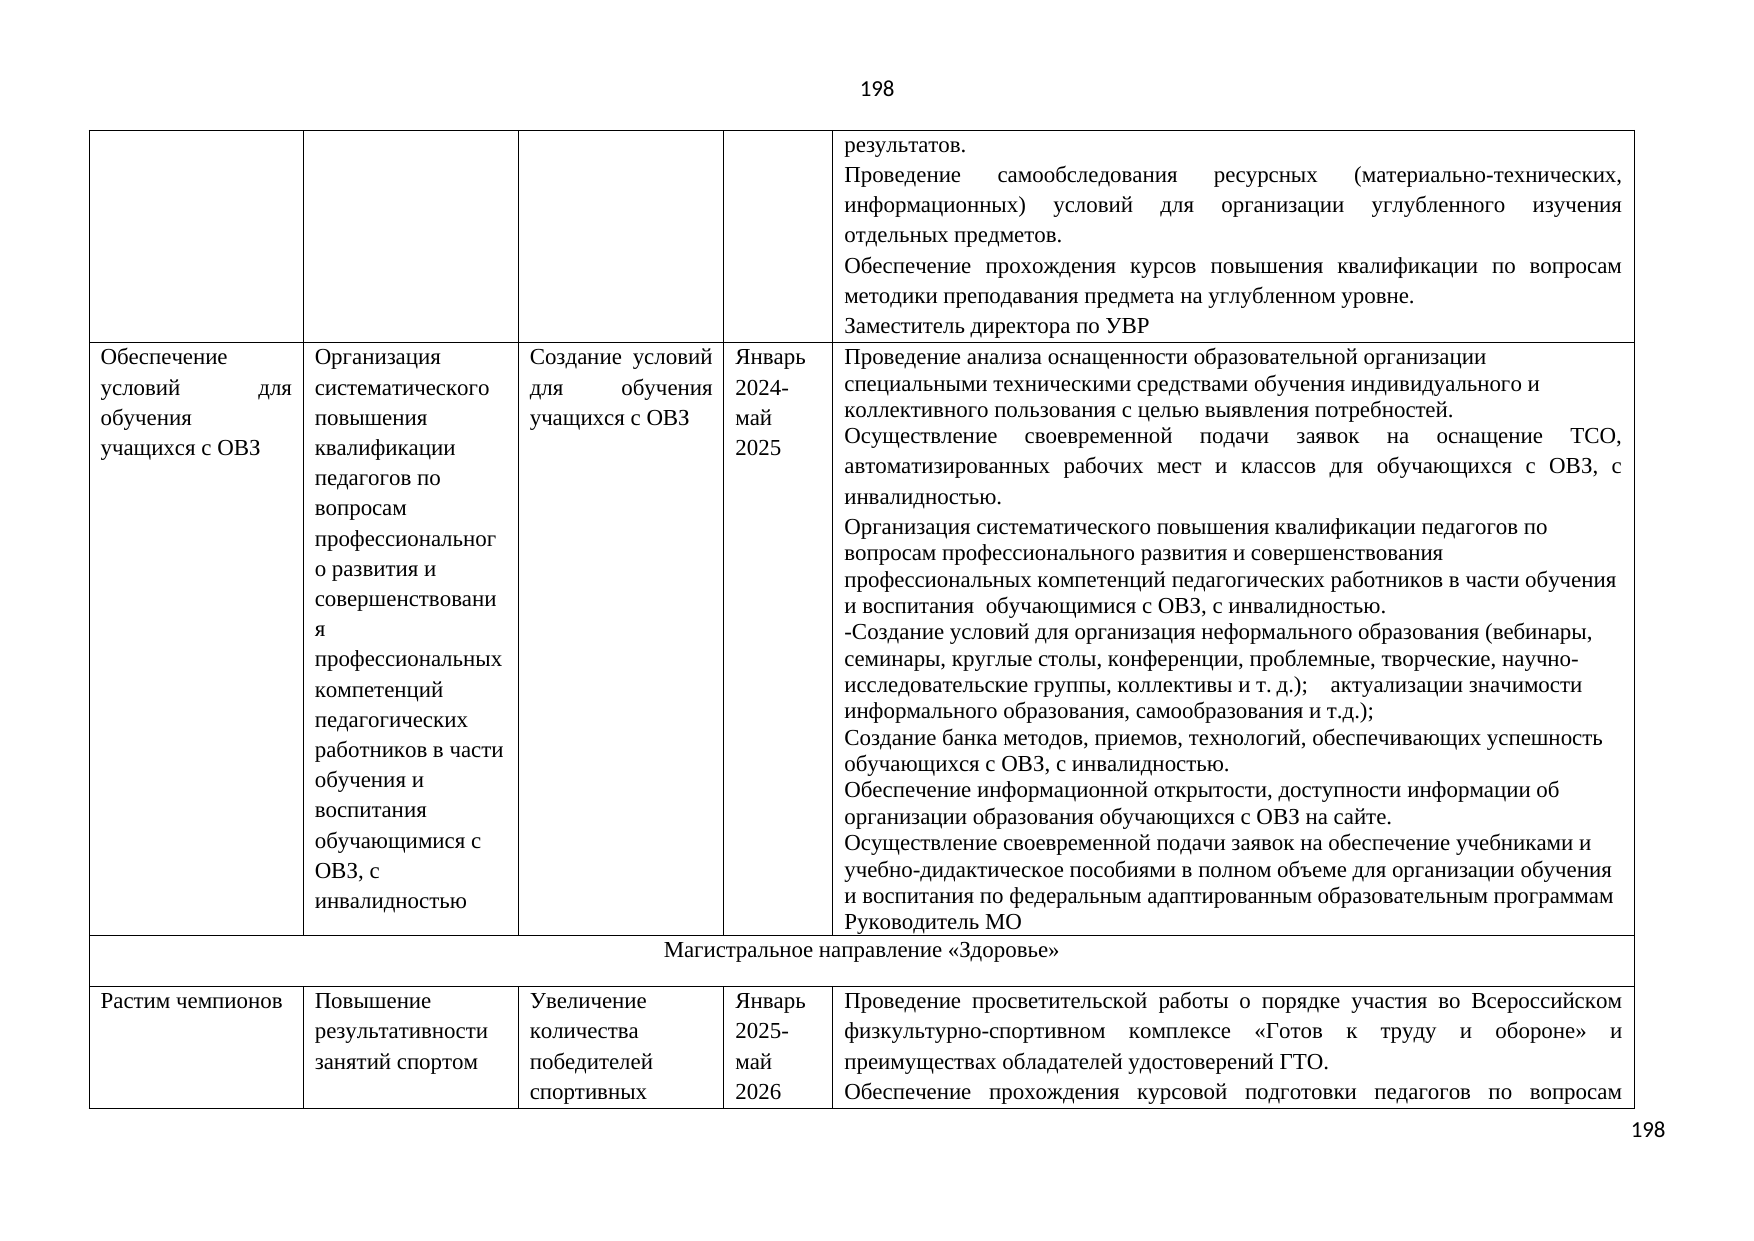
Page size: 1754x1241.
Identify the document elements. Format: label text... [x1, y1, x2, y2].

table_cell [519, 131, 723, 342]
table_cell Январь 2024-май 2025 [724, 343, 832, 935]
table_cell Создание условий для обучения учащихся с ОВЗ [519, 343, 723, 935]
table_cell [724, 131, 832, 342]
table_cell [833, 987, 1634, 1108]
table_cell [724, 987, 832, 1108]
table_cell Магистральное направление «Здоровье» [90, 936, 1634, 986]
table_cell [304, 987, 518, 1108]
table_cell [519, 987, 723, 1108]
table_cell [833, 131, 1634, 342]
table_cell Организация систематического повышения квалификации педагогов по вопросам профессионального развития и совершенствования профессиональных компетенций педагогических работников в части обучения и воспитания обучающимися с ОВЗ, с инвалидностью [304, 343, 518, 935]
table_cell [304, 131, 518, 342]
table_cell Растим чемпионов [90, 987, 303, 1108]
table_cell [90, 131, 303, 342]
table_cell Обеспечение условий для обучения учащихся с ОВЗ [90, 343, 303, 935]
table_cell Проведение анализа оснащенности образовательной организации специальными техническими средствами обучения индивидуального и коллективного пользования с целью выявления потребностей. Осуществление своевременной подачи заявок на оснащение ТСО, автоматизированных рабочих мест и классов для обучающихся с ОВЗ, с инвалидностью. Организация систематического повышения квалификации педагогов по вопросам профессионального развития и совершенствования профессиональных компетенций педагогических работников в части обучения и воспитания обучающимися с ОВЗ, с инвалидностью. -Создание условий для организация неформального образования (вебинары, семинары, круглые столы, конференции, проблемные, творческие, научно-исследовательские группы, коллективы и т. д.); актуализации значимости информального образования, самообразования и т.д.); Создание банка методов, приемов, технологий, обеспечивающих успешность обучающихся с ОВЗ, с инвалидностью. Обеспечение информационной открытости, доступности информации об организации образования обучающихся с ОВЗ на сайте. Осуществление своевременной подачи заявок на обеспечение учебниками и учебно-дидактическое пособиями в полном объеме для организации обучения и воспитания по федеральным адаптированным образовательным программам Руководитель МО [833, 343, 1634, 935]
